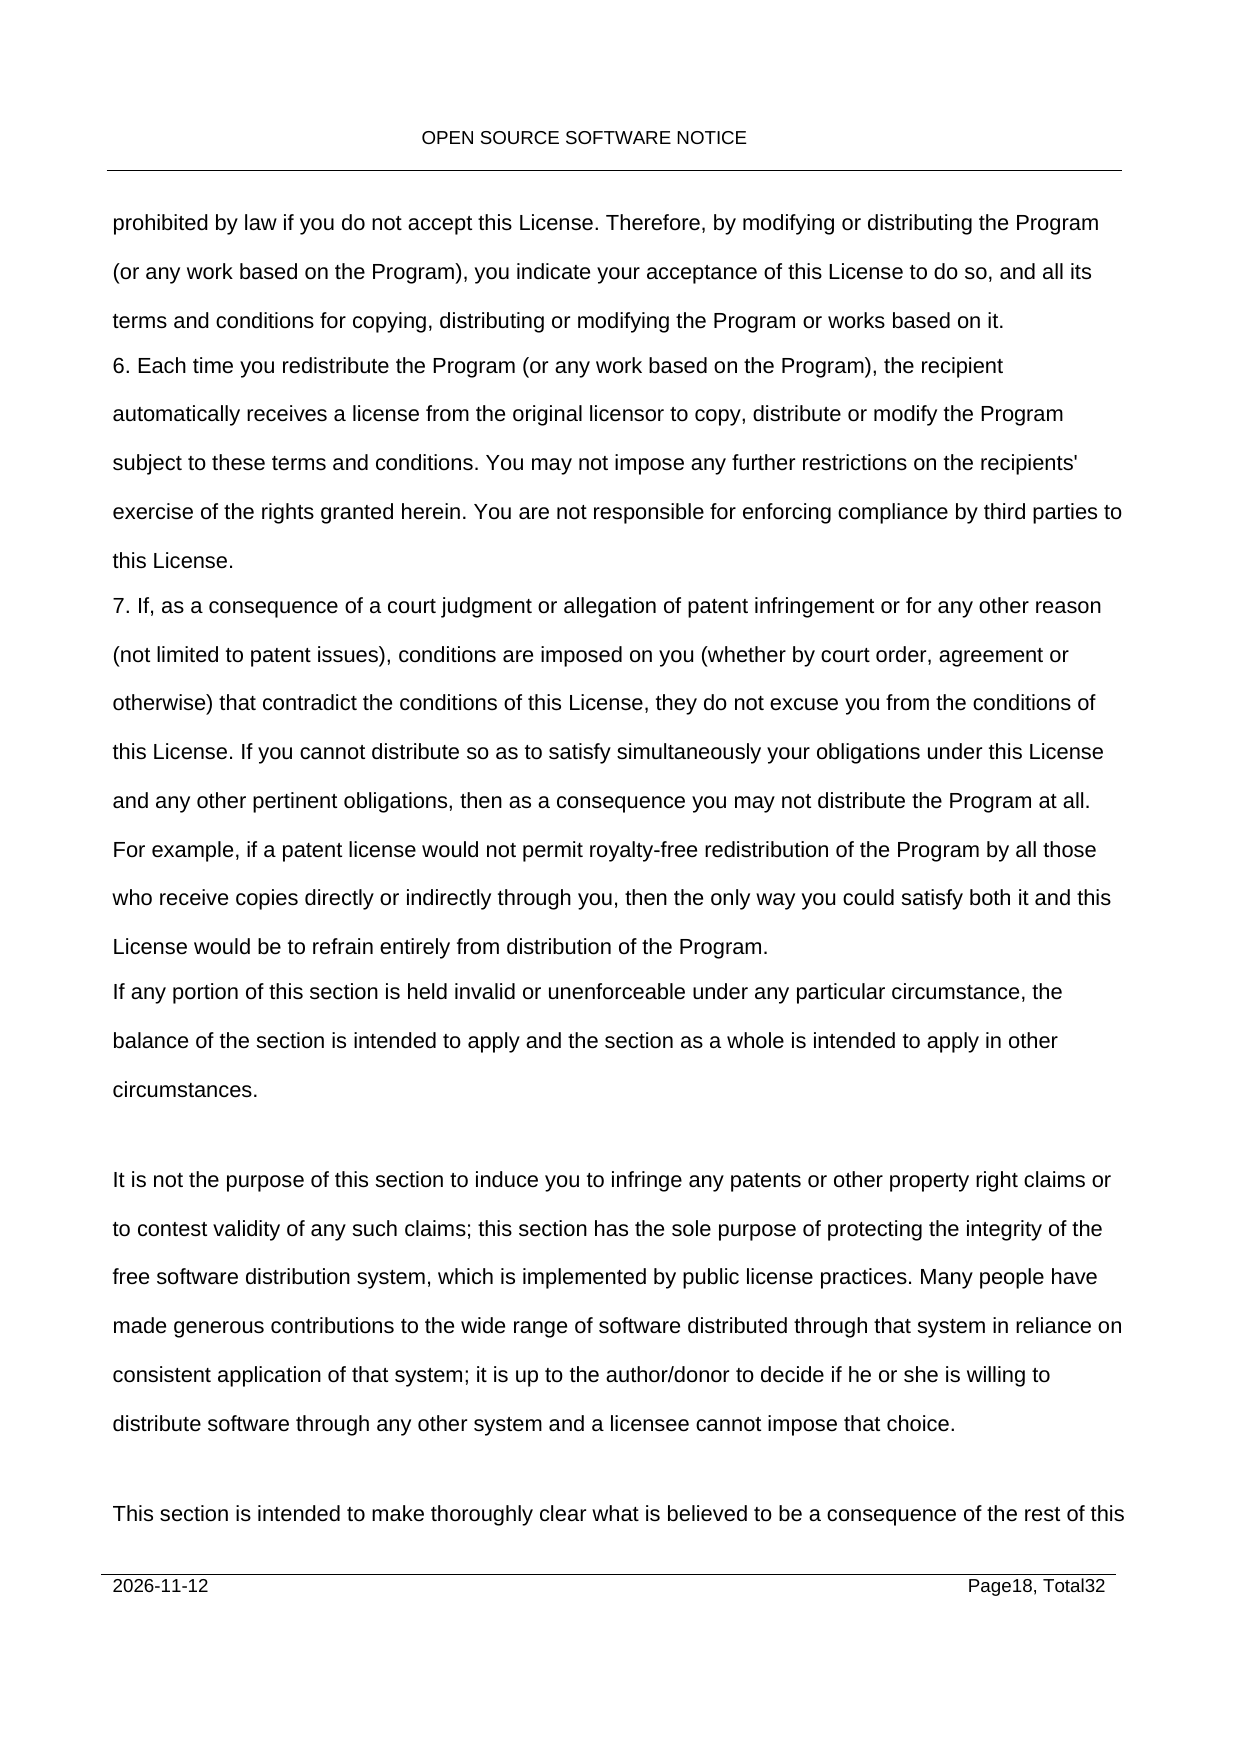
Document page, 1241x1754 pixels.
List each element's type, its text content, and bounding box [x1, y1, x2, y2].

text It is not the purpose of this section to induce you to infringe any patents or other property right claims or to contest validity of any such claims; this section has the sole purpose of protecting the integrity of the free software distribution system, which is implemented by public license practices. Many people have made generous contributions to the wide range of software distributed through that system in reliance on consistent application of that system; it is up to the author/donor to decide if he or she is willing to distribute software through any other system and a licensee cannot impose that choice. [112, 1163, 1128, 1439]
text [112, 206, 1128, 336]
text 7. If, as a consequence of a court judgment or allegation of patent infringement or for any other reason (not limited to patent issues), conditions are imposed on you (whether by court order, agreement or otherwise) that contradict the conditions of this License, they do not excuse you from the conditions of this License. If you cannot distribute so as to satisfy simultaneously your obligations under this License and any other pertinent obligations, then as a consequence you may not distribute the Program at all. For example, if a patent license would not permit royalty-free redistribution of the Program by all those who receive copies directly or indirectly through you, then the only way you could satisfy both it and this License would be to refrain entirely from distribution of the Program. [112, 589, 1128, 963]
text 6. Each time you redistribute the Program (or any work based on the Program), the recipient automatically receives a license from the original licensor to copy, distribute or modify the Program subject to these terms and conditions. You may not impose any further restrictions on the recipients' exercise of the rights granted herein. You are not responsible for enforcing compliance by third parties to this License. [112, 349, 1128, 576]
text If any portion of this section is held invalid or unenforceable under any particular circumstance, the balance of the section is intended to apply and the section as a whole is intended to apply in other circumstances. [112, 975, 1128, 1105]
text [112, 1497, 1128, 1529]
